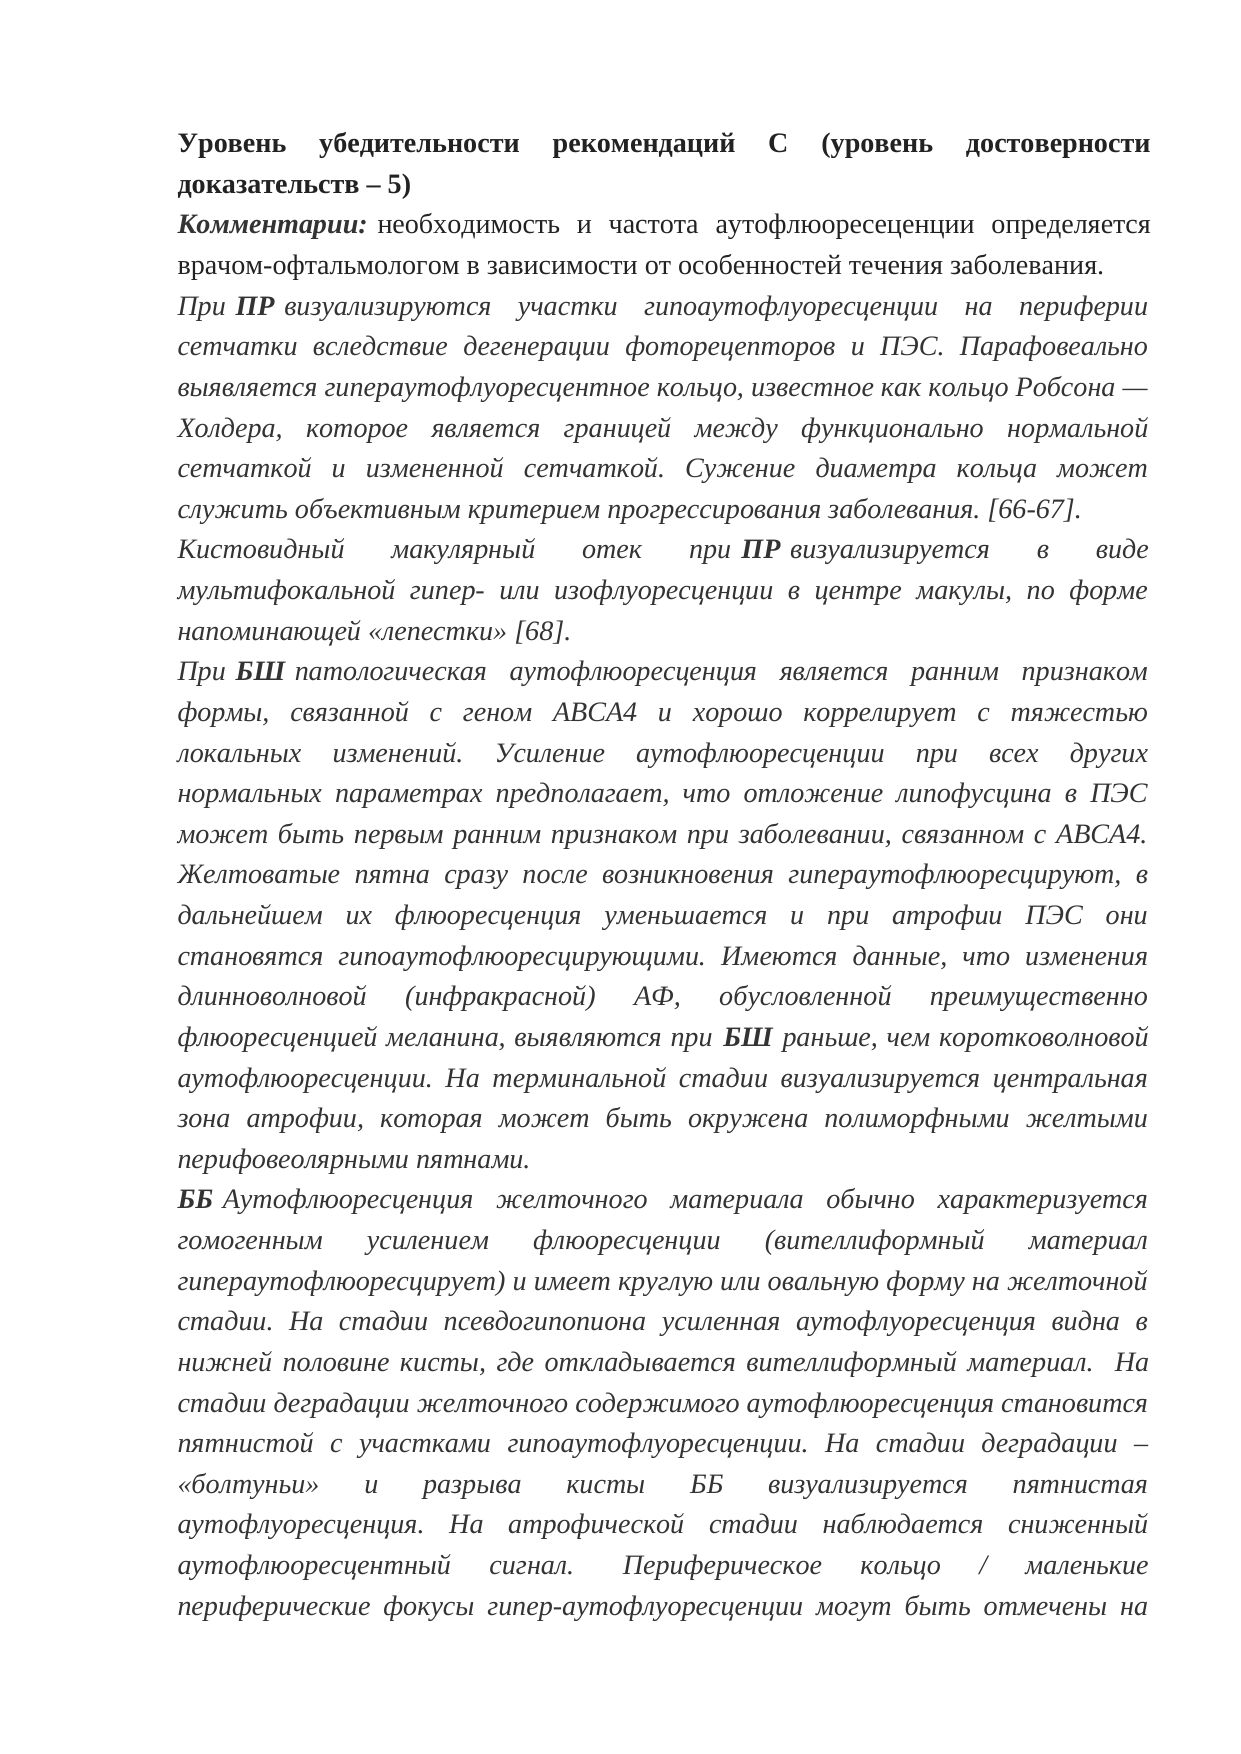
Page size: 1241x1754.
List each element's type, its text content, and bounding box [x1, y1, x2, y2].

text При ПР визуализируются участки гипоаутофлуоресценции на периферии сетчатки вследствие дегенерации фоторецепторов и ПЭС. Парафовеально выявляется гипераутофлуоресцентное кольцо, известное как кольцо Робсона — Холдера, которое является границей между функционально нормальной сетчаткой и измененной сетчаткой. Сужение диаметра кольца может служить объективным критерием прогрессирования заболевания. [66-67]. [177, 281, 1152, 524]
text Уровень убедительности рекомендаций C (уровень достоверности доказательств – 5) [177, 118, 1152, 199]
text При БШ патологическая аутофлюоресценция является ранним признаком формы, связанной с геном АВСА4 и хорошо коррелирует с тяжестью локальных изменений. Усиление аутофлюоресценции при всех других нормальных параметрах предполагает, что отложение липофусцина в ПЭС может быть первым ранним признаком при заболевании, связанном с ABCA4. Желтоватые пятна сразу после возникновения гипераутофлюоресцируют, в дальнейшем их флюоресценция уменьшается и при атрофии ПЭС они становятся гипоаутофлюоресцирующими. Имеются данные, что изменения длинноволновой (инфракрасной) АФ, обусловленной преимущественно флюоресценцией меланина, выявляются при БШ раньше, чем коротковолновой аутофлюоресценции. На терминальной стадии визуализируется центральная зона атрофии, которая может быть окружена полиморфными желтыми перифовеолярными пятнами. [177, 646, 1152, 1174]
text Комментарии: необходимость и частота аутофлюоресеценции определяется врачом-офтальмологом в зависимости от особенностей течения заболевания. [177, 199, 1152, 281]
text Кистовидный макулярный отек при ПР визуализируется в виде мультифокальной гипер- или изофлуоресценции в центре макулы, по форме напоминающей «лепестки» [68]. [177, 524, 1152, 646]
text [177, 1174, 1152, 1621]
